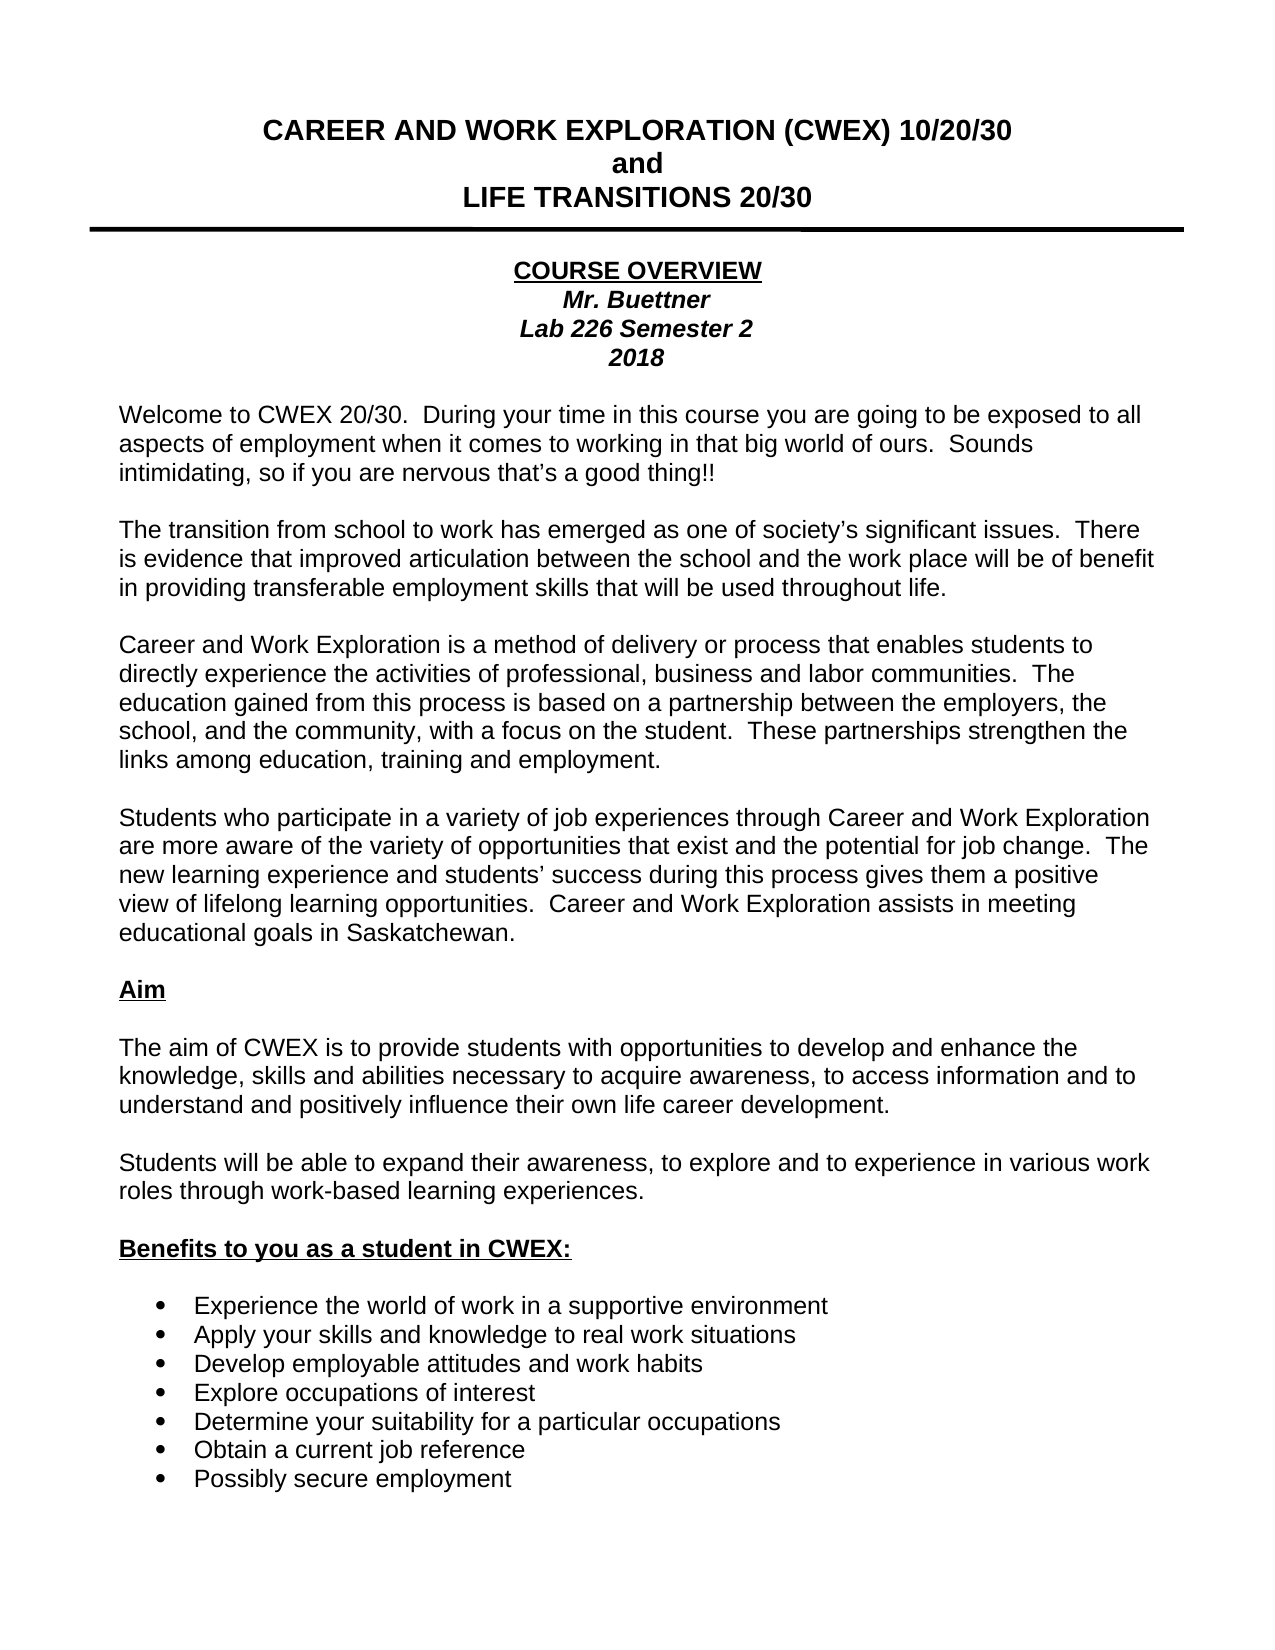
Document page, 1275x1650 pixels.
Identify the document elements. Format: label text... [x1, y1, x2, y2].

list Apply your skills and knowledge to real work situations [156, 1320, 1156, 1349]
text Aim [118, 975, 1156, 1004]
text COURSE OVERVIEW [118, 256, 1156, 285]
list Explore occupations of interest [156, 1378, 1156, 1407]
list Experience the world of work in a supportive environment [156, 1291, 1156, 1320]
text CAREER AND WORK EXPLORATION (CWEX) 10/20/30 [118, 112, 1156, 146]
text Students who participate in a variety of job experiences through Career and Work Exploration are more aware of the variety of opportunities that exist and the potential for job change. The new learning experience and students’ success during this process gives them a positive view of lifelong learning opportunities. Career and Work Exploration assists in meeting educational goals in Saskatchewan. [118, 802, 1156, 946]
text LIFE TRANSITIONS 20/30 [118, 179, 1156, 213]
text Benefits to you as a student in CWEX: [118, 1234, 1156, 1262]
text 2018 [118, 342, 1156, 371]
list Determine your suitability for a particular occupations [156, 1407, 1156, 1436]
text Welcome to CWEX 20/30. During your time in this course you are going to be exposed to all aspects of employment when it comes to working in that big world of ours. Sounds intimidating, so if you are nervous that’s a good thing!! [118, 400, 1156, 486]
text Students will be able to expand their awareness, to explore and to experience in various work roles through work-based learning experiences. [118, 1147, 1156, 1205]
text Mr. Buettner [118, 285, 1156, 314]
text and [118, 146, 1156, 179]
text The transition from school to work has emerged as one of society’s significant issues. There is evidence that improved articulation between the school and the work place will be of benefit in providing transferable employment skills that will be used throughout life. [118, 515, 1156, 601]
text Lab 226 Semester 2 [118, 314, 1156, 342]
list Develop employable attitudes and work habits [156, 1349, 1156, 1378]
text Career and Work Exploration is a method of delivery or process that enables students to directly experience the activities of professional, business and labor communities. The education gained from this process is based on a partnership between the employers, the school, and the community, with a focus on the student. These partnerships strengthen the links among education, training and employment. [118, 630, 1156, 774]
list Obtain a current job reference [156, 1436, 1156, 1464]
text The aim of CWEX is to provide students with opportunities to develop and enhance the knowledge, skills and abilities necessary to acquire awareness, to access information and to understand and positively influence their own life career development. [118, 1032, 1156, 1119]
list Possibly secure employment [156, 1464, 1156, 1493]
